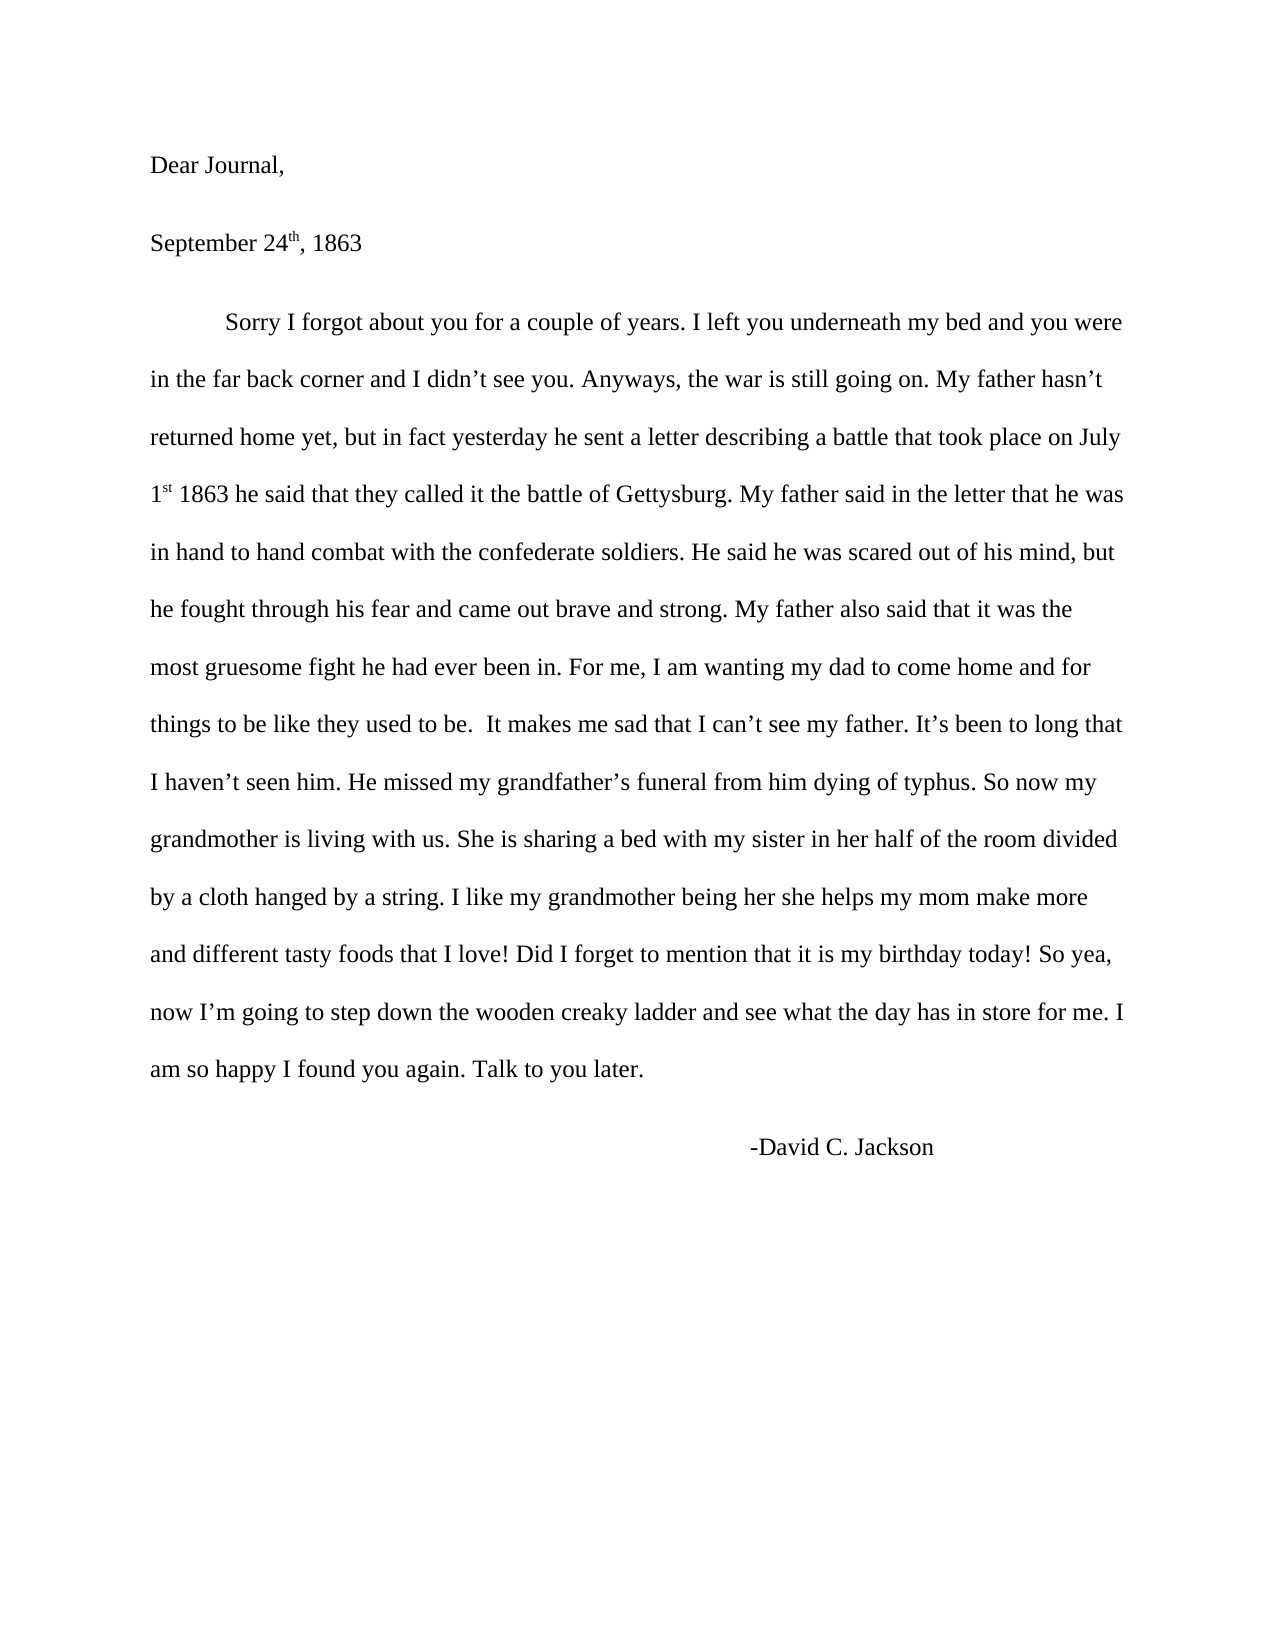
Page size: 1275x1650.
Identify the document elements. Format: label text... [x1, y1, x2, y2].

text Dear Journal, [150, 150, 1125, 179]
text Sorry I forgot about you for a couple of years. I left you underneath my bed and you were in the far back corner and I didn’t see you. Anyways, the war is still going on. My father hasn’t returned home yet, but in fact yesterday he sent a letter describing a battle that took place on July 1st 1863 he said that they called it the battle of Gettysburg. My father said in the letter that he was in hand to hand combat with the confederate soldiers. He said he was scared out of his mind, but he fought through his fear and came out brave and strong. My father also said that it was the most gruesome fight he had ever been in. For me, I am wanting my dad to come home and for things to be like they used to be. It makes me sad that I can’t see my father. It’s been to long that I haven’t seen him. He missed my grandfather’s funeral from him dying of typhus. So now my grandmother is living with us. She is sharing a bed with my sister in her half of the room divided by a cloth hanged by a string. I like my grandmother being her she helps my mom make more and different tasty foods that I love! Did I forget to mention that it is my birthday today! So yea, now I’m going to step down the wooden creaky ladder and see what the day has in store for me. I am so happy I found you again. Talk to you later. [150, 307, 1125, 1083]
text September 24th, 1863 [150, 228, 1125, 257]
text -David C. Jackson [150, 1132, 1125, 1161]
